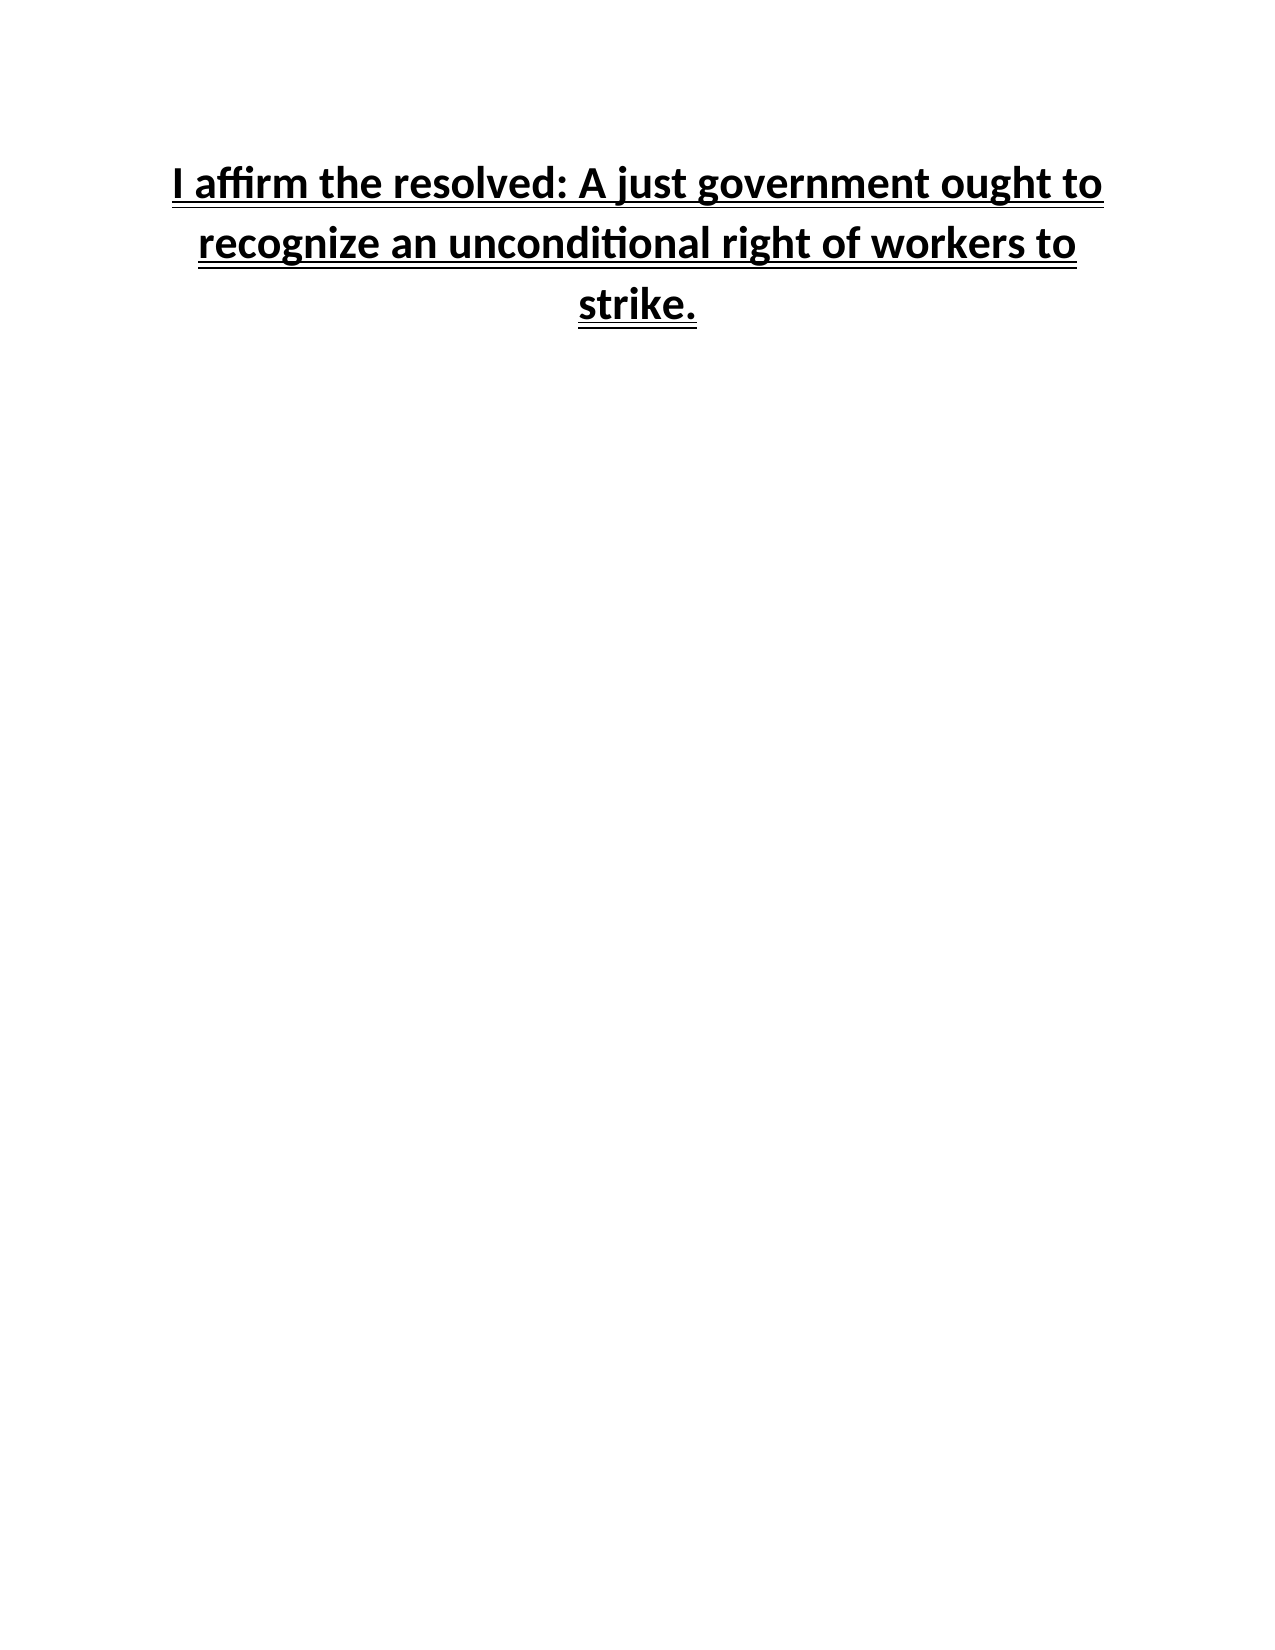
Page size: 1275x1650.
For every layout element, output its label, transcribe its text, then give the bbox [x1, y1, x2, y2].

subtitle I affirm the resolved: A just government ought to recognize an unconditional right of workers to strike. [150, 154, 1125, 331]
